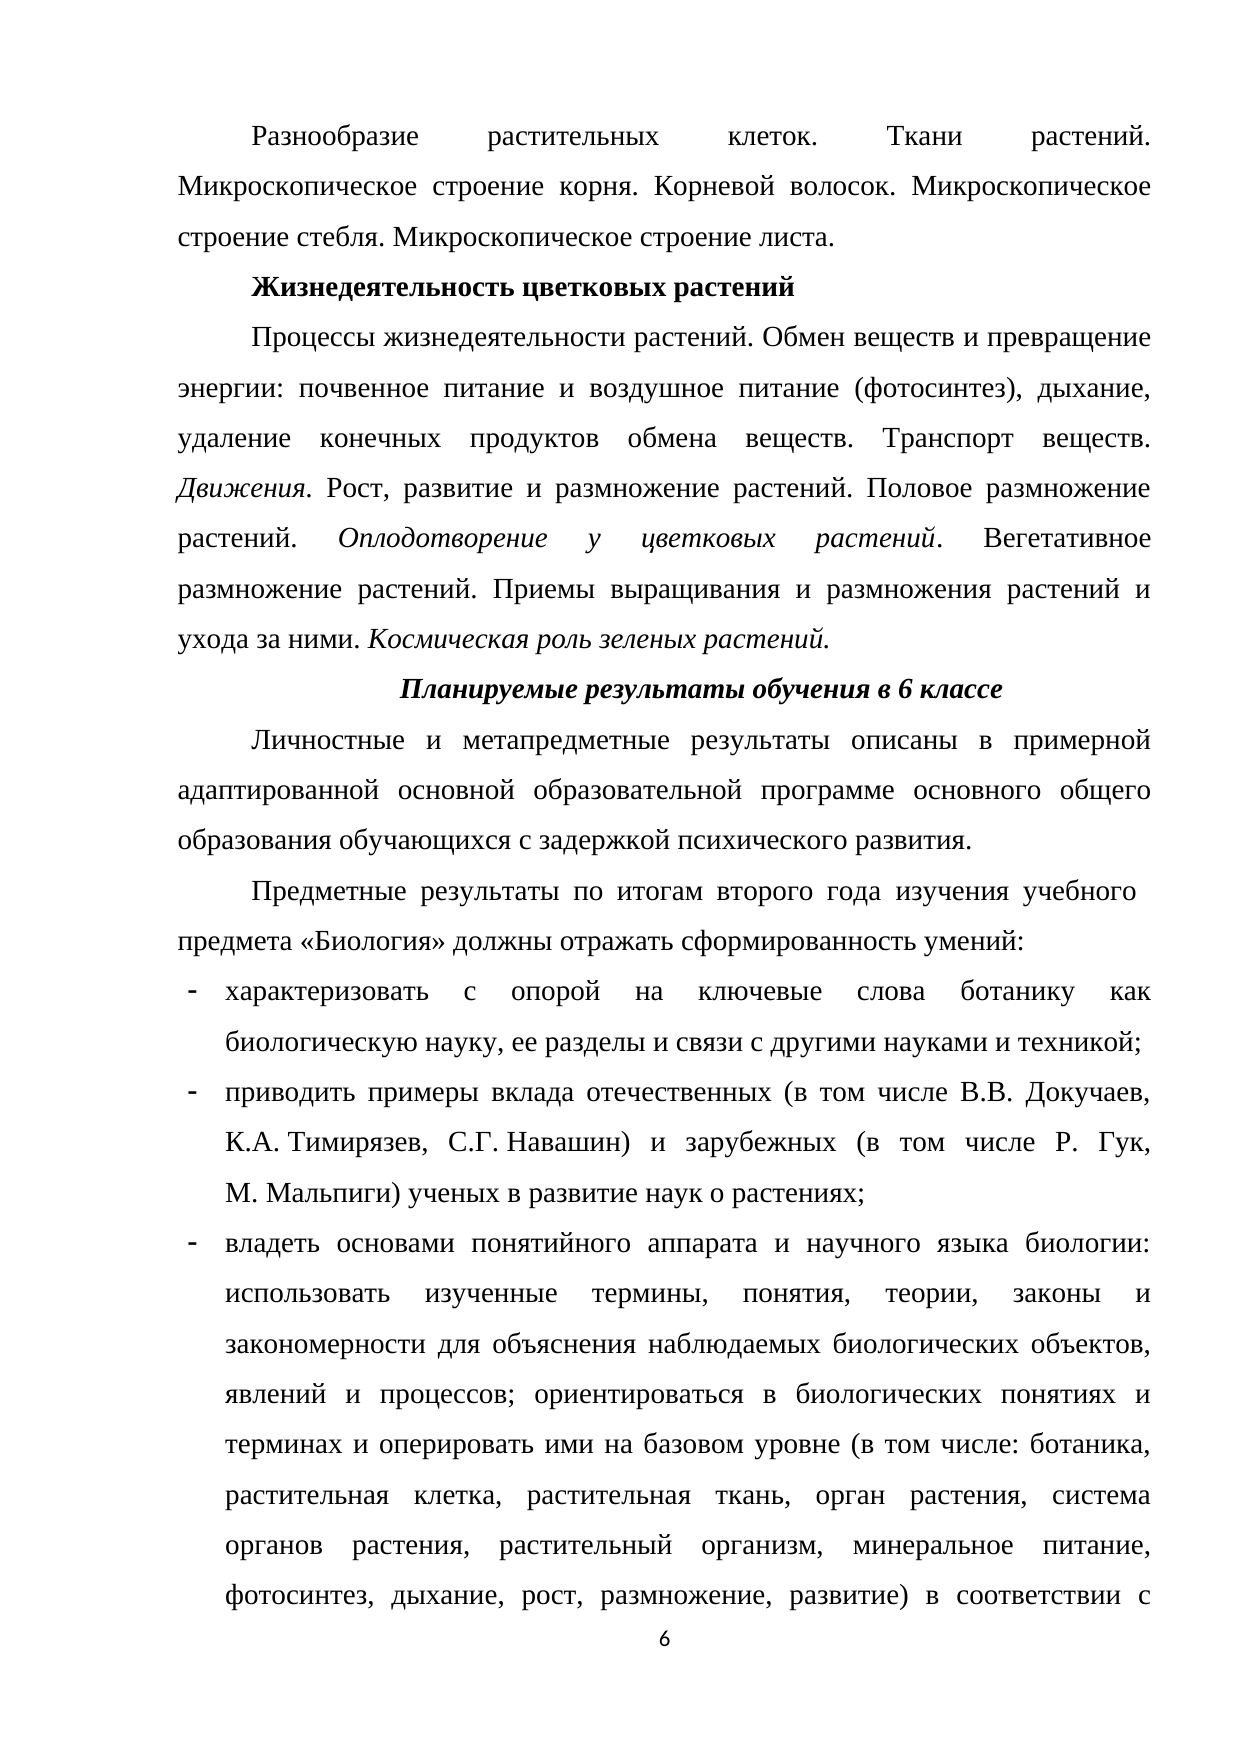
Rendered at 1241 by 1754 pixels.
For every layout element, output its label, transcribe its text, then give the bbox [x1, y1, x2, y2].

text Личностные и метапредметные результаты описаны в примерной адаптированной основной образовательной программе основного общего образования обучающихся с задержкой психического развития. [177, 722, 1152, 856]
text Процессы жизнедеятельности растений. Обмен веществ и превращение энергии: почвенное питание и воздушное питание (фотосинтез), дыхание, удаление конечных продуктов обмена веществ. Транспорт веществ. Движения. Рост, развитие и размножение растений. Половое размножение растений. Оплодотворение у цветковых растений. Вегетативное размножение растений. Приемы выращивания и размножения растений и ухода за ними. Космическая роль зеленых растений. [177, 319, 1152, 655]
text Планируемые результаты обучения в 6 классе [177, 672, 1152, 705]
list характеризовать с опорой на ключевые слова ботанику как биологическую науку, ее разделы и связи с другими науками и техникой; [187, 973, 1152, 1057]
text Предметные результаты по итогам второго года изучения учебного предмета «Биология» должны отражать сформированность умений: [177, 873, 1137, 957]
text Разнообразие растительных клеток. Ткани растений. Микроскопическое строение корня. Корневой волосок. Микроскопическое строение стебля. Микроскопическое строение листа. [177, 118, 1152, 252]
list приводить примеры вклада отечественных (в том числе В.В. Докучаев, К.А. Тимирязев, С.Г. Навашин) и зарубежных (в том числе Р. Гук, М. Мальпиги) ученых в развитие наук о растениях; [187, 1074, 1152, 1208]
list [187, 1225, 1152, 1611]
text Жизнедеятельность цветковых растений [177, 269, 1152, 303]
